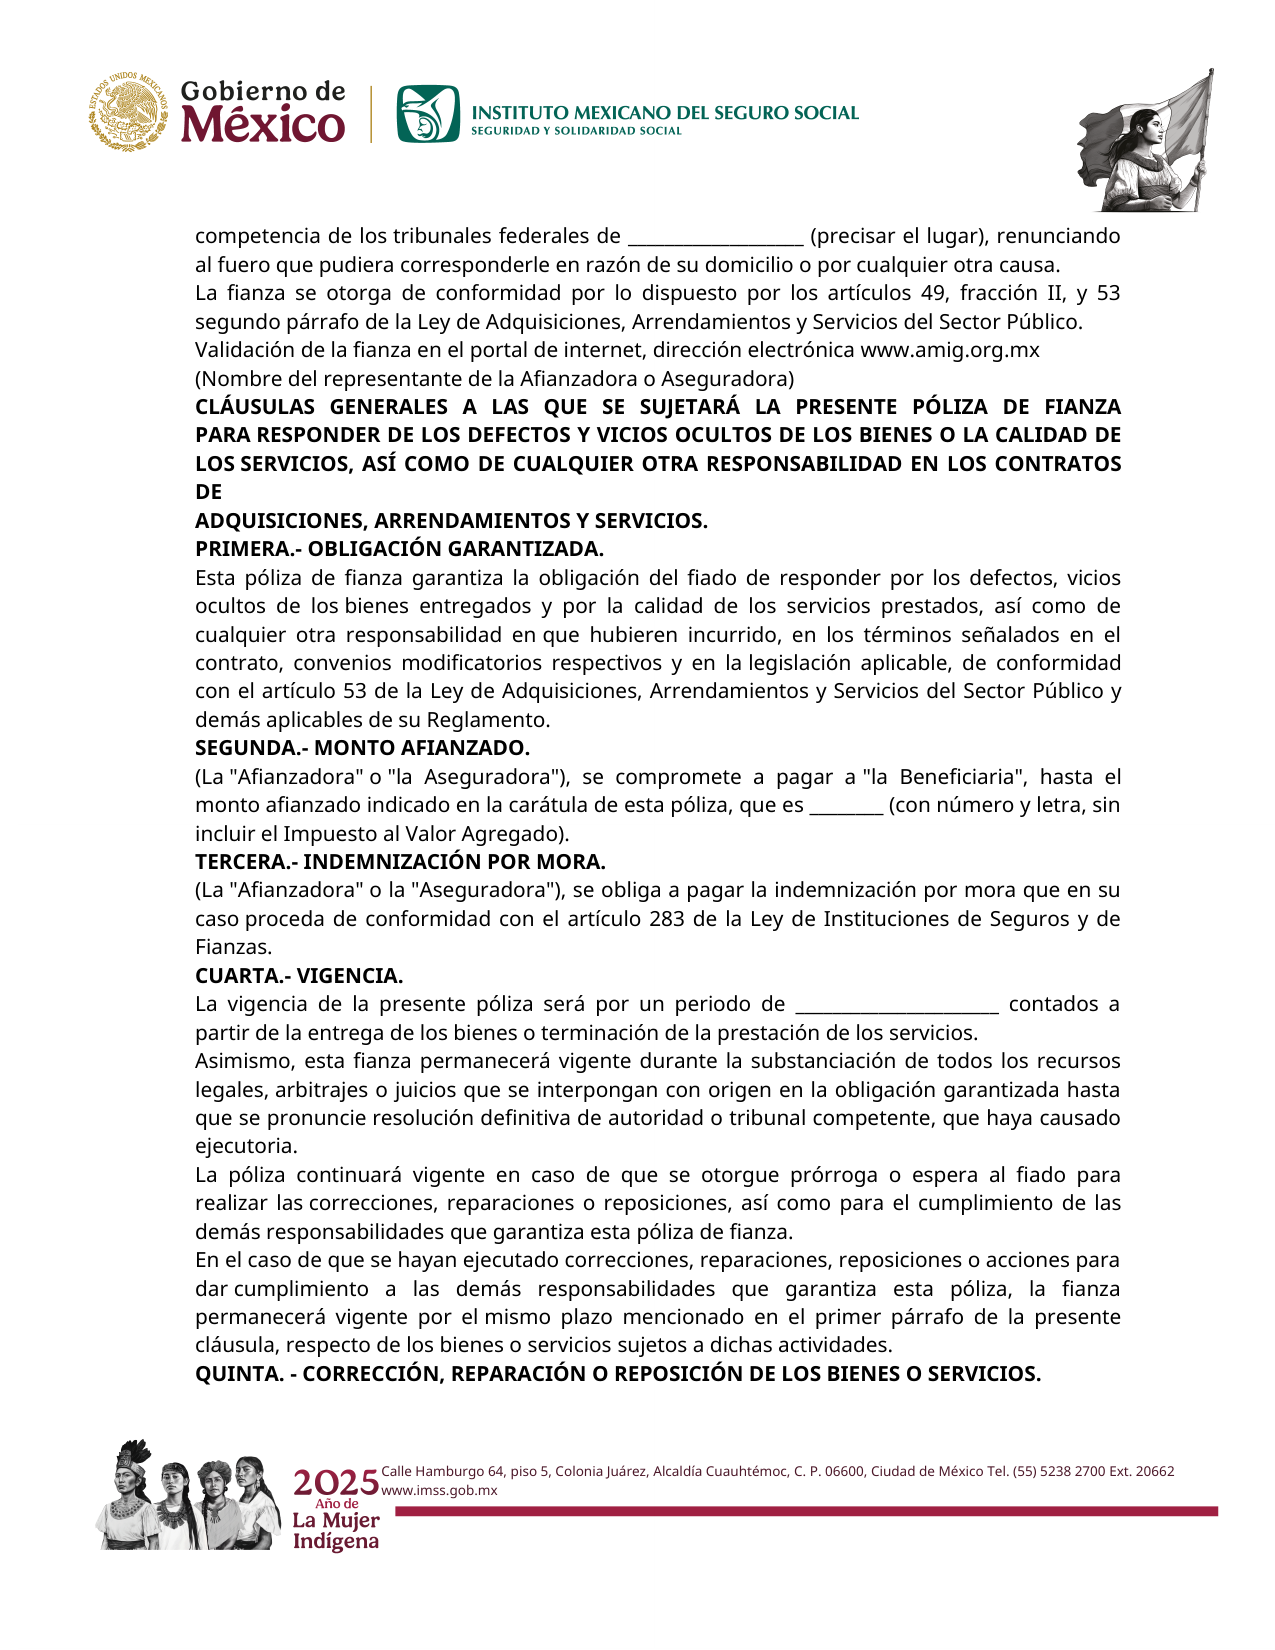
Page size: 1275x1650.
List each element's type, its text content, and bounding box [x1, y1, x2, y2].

text En el caso de que se hayan ejecutado correcciones, reparaciones, reposiciones o acciones para dar cumplimiento a las demás responsabilidades que garantiza esta póliza, la fianza permanecerá vigente por el mismo plazo mencionado en el primer párrafo de la presente cláusula, respecto de los bienes o servicios sujetos a dichas actividades. [195, 1245, 1122, 1359]
text QUINTA. - CORRECCIÓN, REPARACIÓN O REPOSICIÓN DE LOS BIENES O SERVICIOS. [195, 1359, 1122, 1387]
text PRIMERA.- OBLIGACIÓN GARANTIZADA. [195, 534, 1122, 563]
text (La "Afianzadora" o la "Aseguradora"), se obliga a pagar la indemnización por mora que en su caso proceda de conformidad con el artículo 283 de la Ley de Instituciones de Seguros y de Fianzas. [195, 876, 1122, 961]
text (Nombre del representante de la Afianzadora o Aseguradora) [195, 364, 1122, 392]
text Asimismo, esta fianza permanecerá vigente durante la substanciación de todos los recursos legales, arbitrajes o juicios que se interpongan con origen en la obligación garantizada hasta que se pronuncie resolución definitiva de autoridad o tribunal competente, que haya causado ejecutoria. [195, 1046, 1122, 1160]
text SEGUNDA.- MONTO AFIANZADO. [195, 733, 1122, 762]
text La póliza continuará vigente en caso de que se otorgue prórroga o espera al fiado para realizar las correcciones, reparaciones o reposiciones, así como para el cumplimiento de las demás responsabilidades que garantiza esta póliza de fianza. [195, 1160, 1122, 1245]
text (La "Afianzadora" o "la Aseguradora"), se compromete a pagar a "la Beneficiaria", hasta el monto afianzado indicado en la carátula de esta póliza, que es ________ (con número y letra, sin incluir el Impuesto al Valor Agregado). [195, 762, 1122, 847]
text La fianza se otorga de conformidad por lo dispuesto por los artículos 49, fracción II, y 53 segundo párrafo de la Ley de Adquisiciones, Arrendamientos y Servicios del Sector Público. [195, 278, 1122, 335]
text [195, 222, 1122, 278]
text ADQUISICIONES, ARRENDAMIENTOS Y SERVICIOS. [195, 506, 1122, 534]
text La vigencia de la presente póliza será por un periodo de ______________________ contados a partir de la entrega de los bienes o terminación de la prestación de los servicios. [195, 989, 1122, 1046]
text CLÁUSULAS GENERALES A LAS QUE SE SUJETARÁ LA PRESENTE PÓLIZA DE FIANZA PARA RESPONDER DE LOS DEFECTOS Y VICIOS OCULTOS DE LOS BIENES O LA CALIDAD DE LOS SERVICIOS, ASÍ COMO DE CUALQUIER OTRA RESPONSABILIDAD EN LOS CONTRATOS DE [195, 392, 1122, 506]
picture [18, 0, 1275, 1649]
text Esta póliza de fianza garantiza la obligación del fiado de responder por los defectos, vicios ocultos de los bienes entregados y por la calidad de los servicios prestados, así como de cualquier otra responsabilidad en que hubieren incurrido, en los términos señalados en el contrato, convenios modificatorios respectivos y en la legislación aplicable, de conformidad con el artículo 53 de la Ley de Adquisiciones, Arrendamientos y Servicios del Sector Público y demás aplicables de su Reglamento. [195, 563, 1122, 733]
text CUARTA.- VIGENCIA. [195, 961, 1122, 989]
text Validación de la fianza en el portal de internet, dirección electrónica www.amig.org.mx [195, 335, 1122, 364]
text TERCERA.- INDEMNIZACIÓN POR MORA. [195, 847, 1122, 876]
